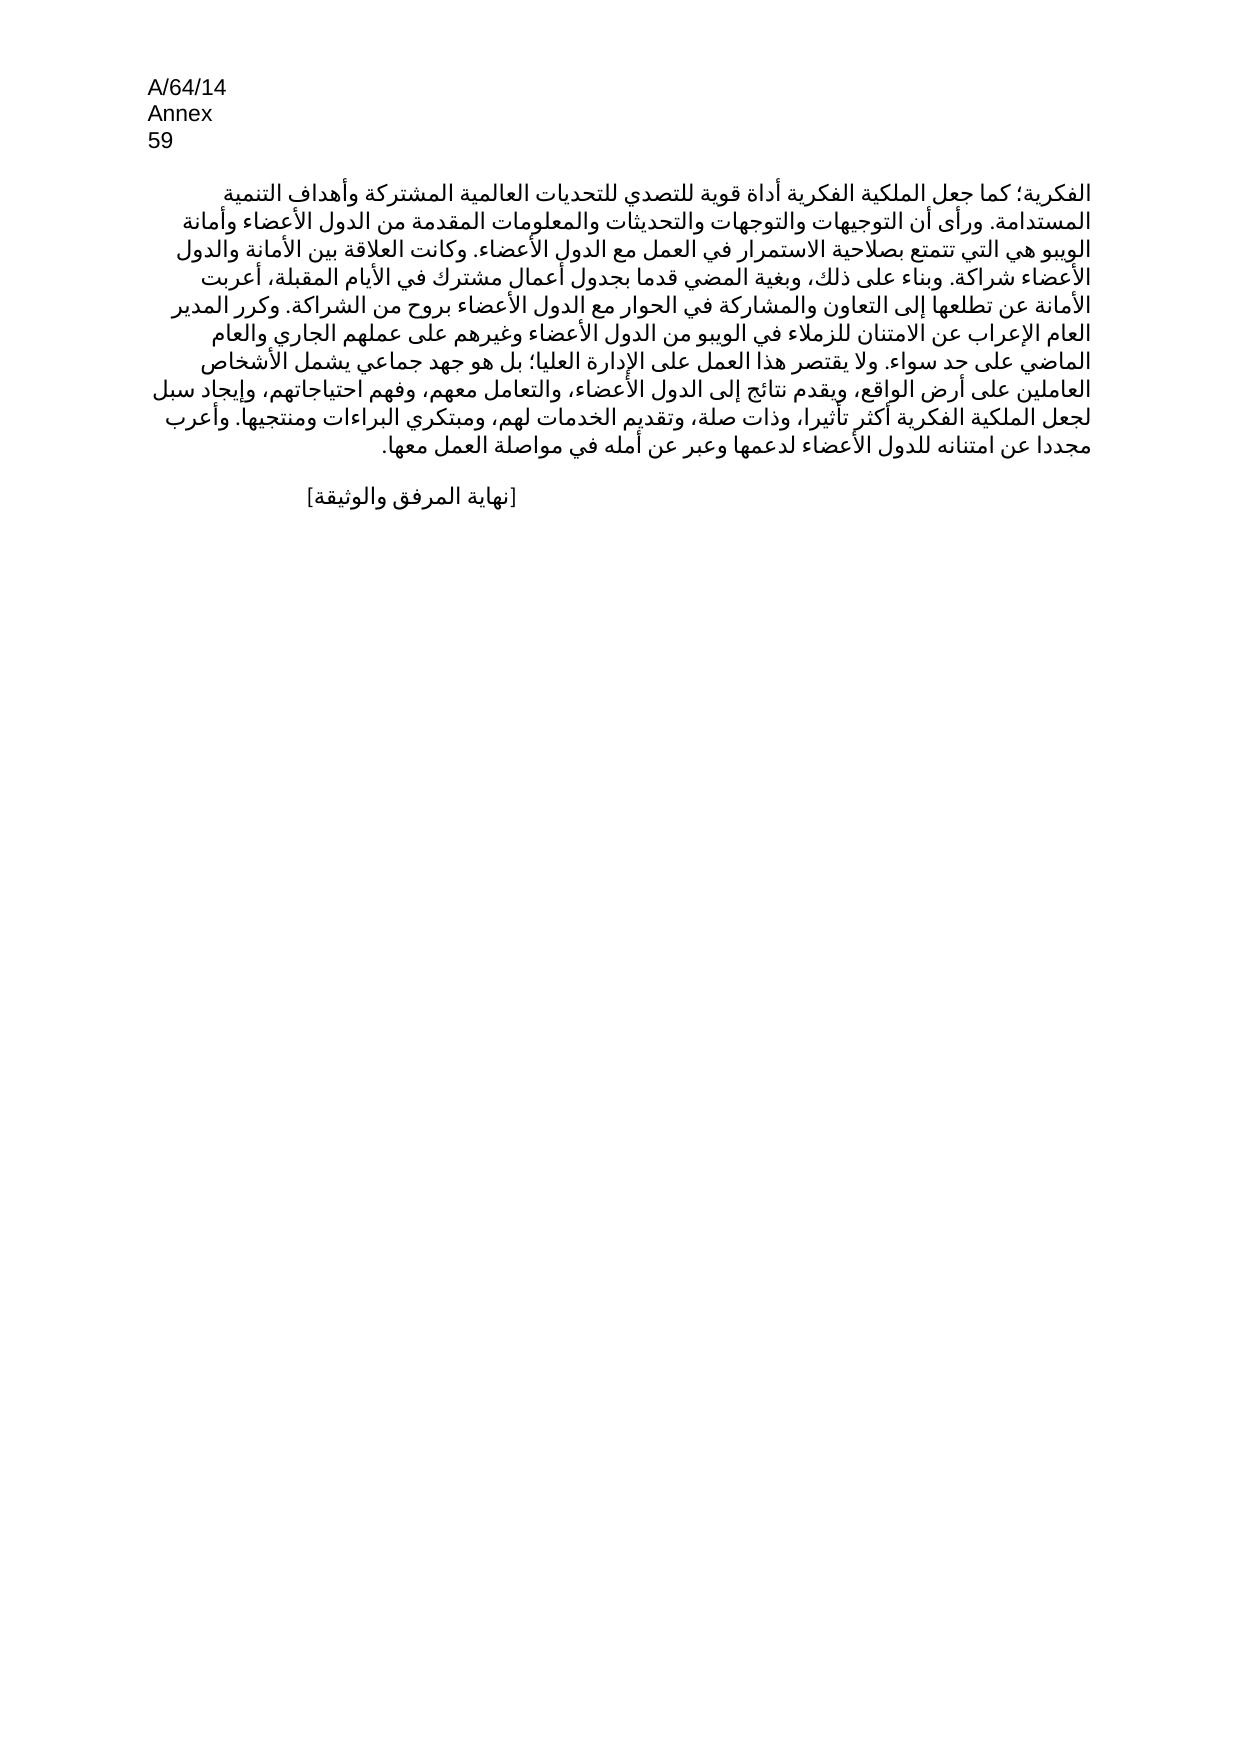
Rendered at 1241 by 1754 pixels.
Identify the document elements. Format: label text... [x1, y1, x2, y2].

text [148, 179, 1092, 459]
text [نهاية المرفق والوثيقة] [148, 482, 516, 510]
